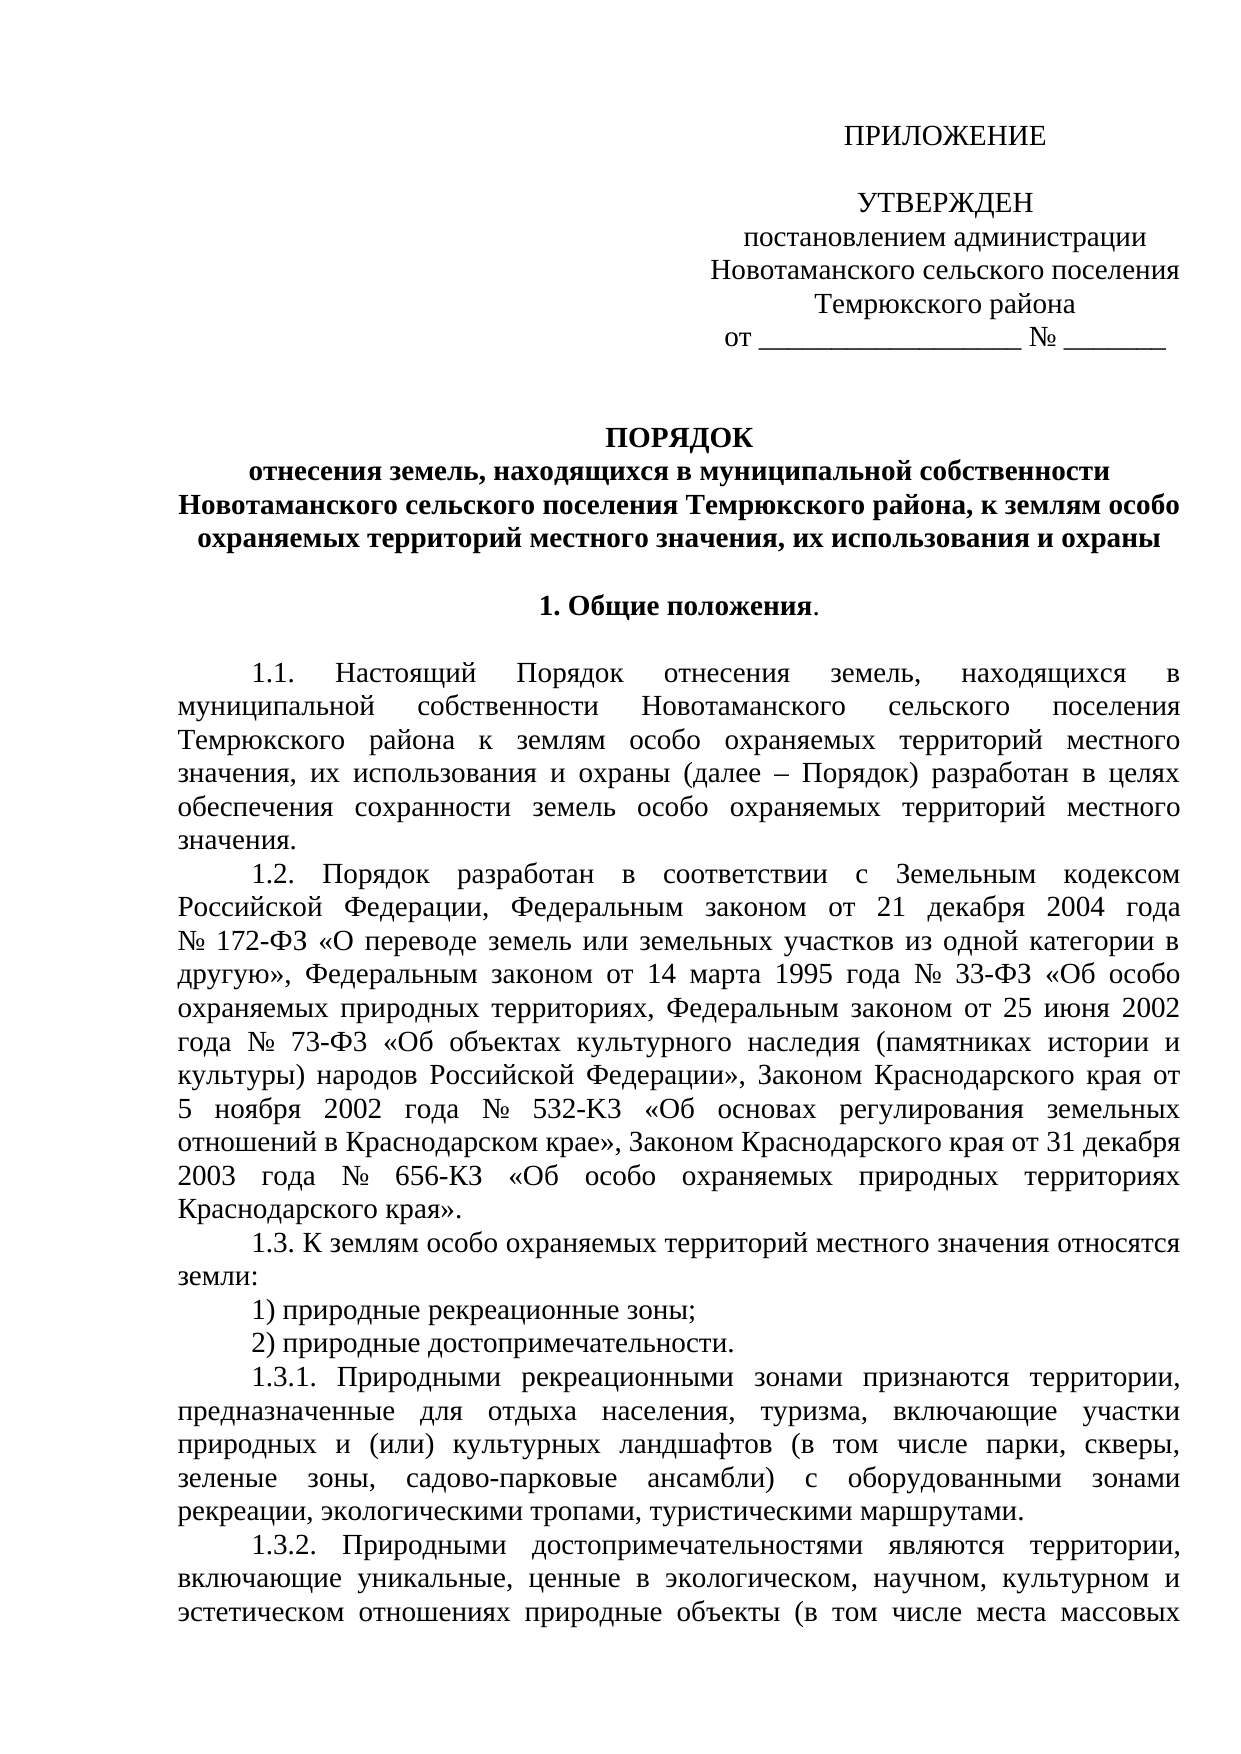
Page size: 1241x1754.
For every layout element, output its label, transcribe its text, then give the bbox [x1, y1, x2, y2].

text 1.1. Настоящий Порядок отнесения земель, находящихся в муниципальной собственности Новотаманского сельского поселения Темрюкского района к землям особо охраняемых территорий местного значения, их использования и охраны (далее – Порядок) разработан в целях обеспечения сохранности земель особо охраняемых территорий местного значения. [177, 655, 1181, 856]
text 1.3.1. Природными рекреационными зонами признаются территории, предназначенные для отдыха населения, туризма, включающие участки природных и (или) культурных ландшафтов (в том числе парки, скверы, зеленые зоны, садово-парковые ансамбли) с оборудованными зонами рекреации, экологическими тропами, туристическими маршрутами. [177, 1359, 1181, 1527]
text 1) природные рекреационные зоны; [177, 1292, 1181, 1326]
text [177, 1527, 1181, 1627]
text ПОРЯДОК [177, 420, 1181, 453]
text отнесения земель, находящихся в муниципальной собственности Новотаманского сельского поселения Темрюкского района, к землям особо охраняемых территорий местного значения, их использования и охраны [177, 453, 1181, 554]
text 1.2. Порядок разработан в соответствии с Земельным кодексом Российской Федерации, Федеральным законом от 21 декабря 2004 года № 172-ФЗ «О переводе земель или земельных участков из одной категории в другую», Федеральным законом от 14 марта 1995 года № 33-ФЗ «Об особо охраняемых природных территориях, Федеральным законом от 25 июня 2002 года № 73-Ф3 «Об объектах культурного наследия (памятниках истории и культуры) народов Российской Федерации», Законом Краснодарского края от 5 ноября 2002 года № 532-K3 «Об основах регулирования земельных отношений в Краснодарском крае», Законом Краснодарского края от 31 декабря 2003 года № 656-КЗ «Об особо охраняемых природных территориях Краснодарского края». [177, 856, 1181, 1225]
text Темрюкского района [177, 286, 1181, 319]
text УТВЕРЖДЕН [177, 185, 1181, 219]
text ПРИЛОЖЕНИЕ [177, 118, 1181, 152]
text 1.3. К землям особо охраняемых территорий местного значения относятся земли: [177, 1225, 1181, 1292]
text 2) природные достопримечательности. [177, 1326, 1181, 1359]
text Новотаманского сельского поселения [177, 252, 1181, 286]
text 1. Общие положения. [177, 588, 1181, 621]
text постановлением администрации [177, 219, 1181, 252]
text от __________________ № _______ [177, 319, 1181, 353]
